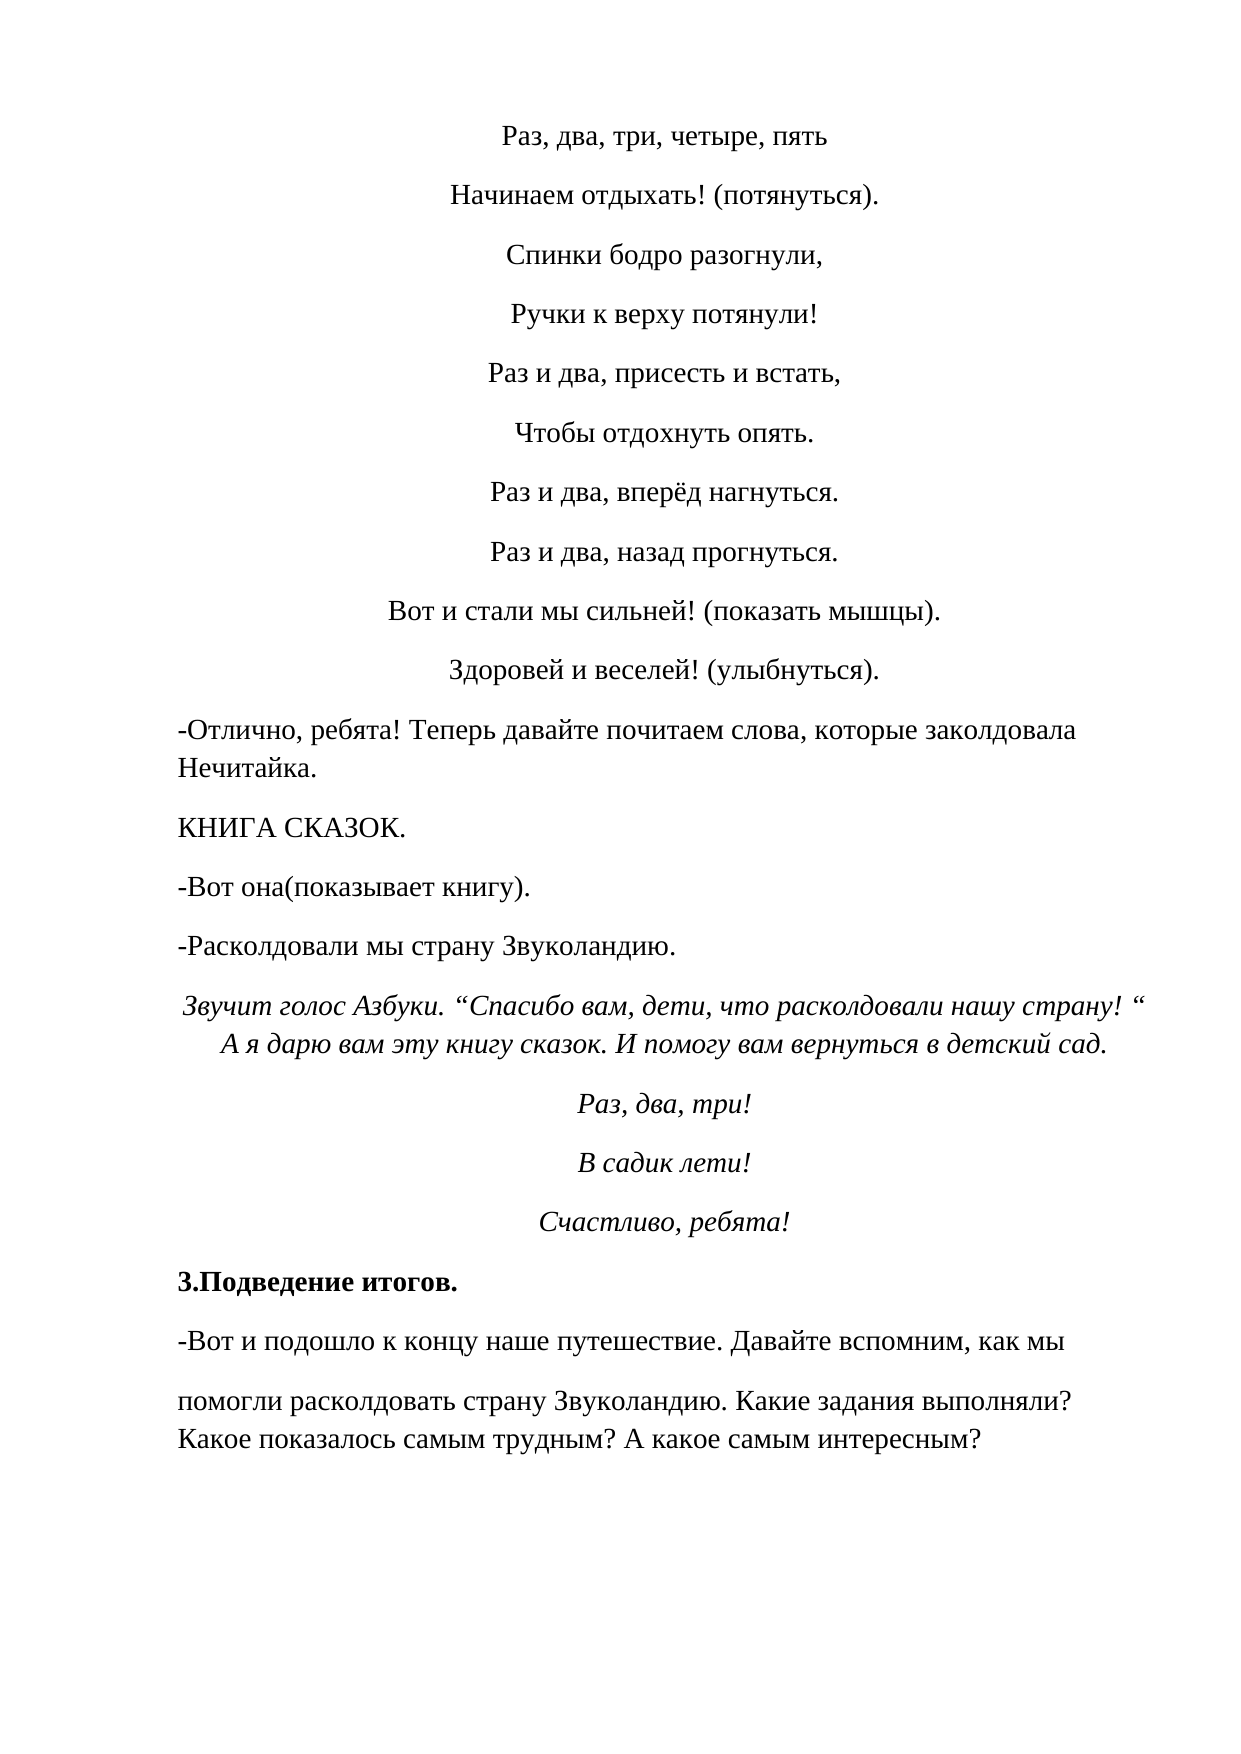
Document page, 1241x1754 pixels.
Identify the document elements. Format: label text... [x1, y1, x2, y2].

text Звучит голос Азбуки. “Спасибо вам, дети, что расколдовали нашу страну! “ А я дарю вам эту книгу сказок. И помогу вам вернуться в детский сад. [177, 988, 1152, 1060]
text Спинки бодро разогнули, [177, 237, 1152, 270]
text Чтобы отдохнуть опять. [177, 415, 1152, 448]
text Здоровей и веселей! (улыбнуться). [177, 652, 1152, 686]
text -Вот и подошло к концу наше путешествие. Давайте вспомним, как мы [177, 1323, 1152, 1357]
text Раз и два, присесть и встать, [177, 356, 1152, 389]
text Раз, два, три, четыре, пять [177, 118, 1152, 152]
text Вот и стали мы сильней! (показать мышцы). [177, 593, 1152, 627]
text -Расколдовали мы страну Звуколандию. [177, 928, 1152, 962]
text Раз и два, назад прогнуться. [177, 534, 1152, 567]
text В садик лети! [177, 1145, 1152, 1179]
text -Отлично, ребята! Теперь давайте почитаем слова, которые заколдовала Нечитайка. [177, 712, 1152, 784]
text Счастливо, ребята! [177, 1204, 1152, 1238]
text КНИГА СКАЗОК. [177, 810, 1152, 843]
text Раз и два, вперёд нагнуться. [177, 474, 1152, 508]
text Начинаем отдыхать! (потянуться). [177, 177, 1152, 211]
text 3.Подведение итогов. [177, 1264, 1152, 1297]
text помогли расколдовать страну Звуколандию. Какие задания выполняли? Какое показалось самым трудным? А какое самым интересным? [177, 1383, 1152, 1455]
text Ручки к верху потянули! [177, 296, 1152, 330]
text -Вот она(показывает книгу). [177, 869, 1152, 903]
text Раз, два, три! [177, 1086, 1152, 1119]
